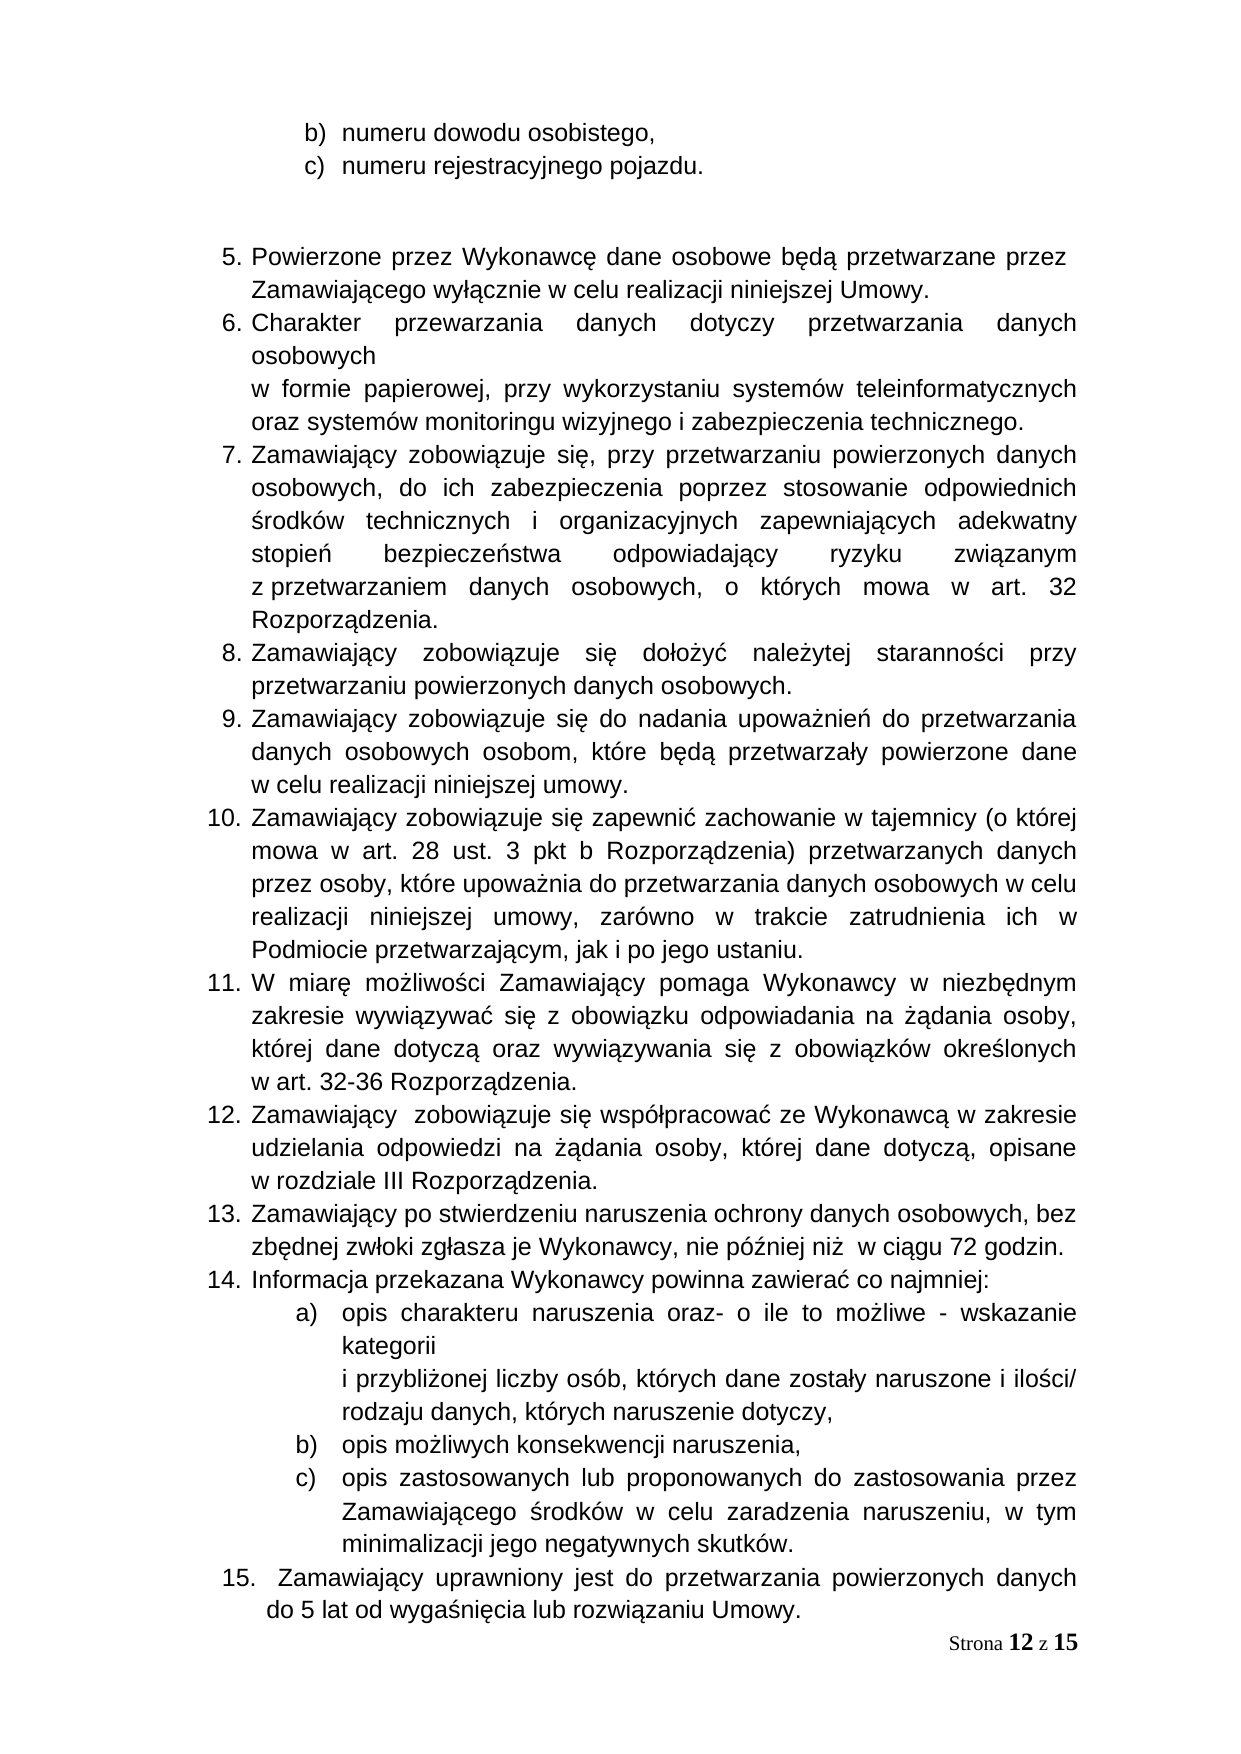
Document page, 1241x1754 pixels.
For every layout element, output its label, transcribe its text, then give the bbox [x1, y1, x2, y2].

list Powierzone przez Wykonawcę dane osobowe będą przetwarzane przez Zamawiającego wyłącznie w celu realizacji niniejszej Umowy. [222, 242, 1078, 303]
list Zamawiający po stwierdzeniu naruszenia ochrony danych osobowych, bez zbędnej zwłoki zgłasza je Wykonawcy, nie później niż w ciągu 72 godzin. [207, 1199, 1078, 1261]
list Zamawiający uprawniony jest do przetwarzania powierzonych danych do 5 lat od wygaśnięcia lub rozwiązaniu Umowy. [222, 1562, 1078, 1624]
list Zamawiający zobowiązuje się współpracować ze Wykonawcą w zakresie udzielania odpowiedzi na żądania osoby, której dane dotyczą, opisane w rozdziale III Rozporządzenia. [207, 1100, 1078, 1195]
list opis możliwych konsekwencji naruszenia, [295, 1430, 1078, 1459]
list Zamawiający zobowiązuje się do nadania upoważnień do przetwarzania danych osobowych osobom, które będą przetwarzały powierzone dane w celu realizacji niniejszej umowy. [222, 704, 1078, 799]
list numeru rejestracyjnego pojazdu. [304, 151, 1078, 180]
list W miarę możliwości Zamawiający pomaga Wykonawcy w niezbędnym zakresie wywiązywać się z obowiązku odpowiadania na żądania osoby, której dane dotyczą oraz wywiązywania się z obowiązków określonych w art. 32-36 Rozporządzenia. [207, 968, 1078, 1096]
list opis charakteru naruszenia oraz- o ile to możliwe - wskazanie kategorii i przybliżonej liczby osób, których dane zostały naruszone i ilości/ rodzaju danych, których naruszenie dotyczy, [295, 1298, 1078, 1426]
list Zamawiający zobowiązuje się zapewnić zachowanie w tajemnicy (o której mowa w art. 28 ust. 3 pkt b Rozporządzenia) przetwarzanych danych przez osoby, które upoważnia do przetwarzania danych osobowych w celu realizacji niniejszej umowy, zarówno w trakcie zatrudnienia ich w Podmiocie przetwarzającym, jak i po jego ustaniu. [207, 803, 1078, 964]
list numeru dowodu osobistego, [304, 118, 1078, 147]
list Informacja przekazana Wykonawcy powinna zawierać co najmniej: [207, 1265, 1078, 1294]
list Charakter przewarzania danych dotyczy przetwarzania danych osobowych w formie papierowej, przy wykorzystaniu systemów teleinformatycznych oraz systemów monitoringu wizyjnego i zabezpieczenia technicznego. [222, 308, 1078, 436]
list Zamawiający zobowiązuje się, przy przetwarzaniu powierzonych danych osobowych, do ich zabezpieczenia poprzez stosowanie odpowiednich środków technicznych i organizacyjnych zapewniających adekwatny stopień bezpieczeństwa odpowiadający ryzyku związanym z przetwarzaniem danych osobowych, o których mowa w art. 32 Rozporządzenia. [222, 440, 1078, 634]
list Zamawiający zobowiązuje się dołożyć należytej staranności przy przetwarzaniu powierzonych danych osobowych. [222, 638, 1078, 700]
list opis zastosowanych lub proponowanych do zastosowania przez Zamawiającego środków w celu zaradzenia naruszeniu, w tym minimalizacji jego negatywnych skutków. [295, 1463, 1078, 1558]
